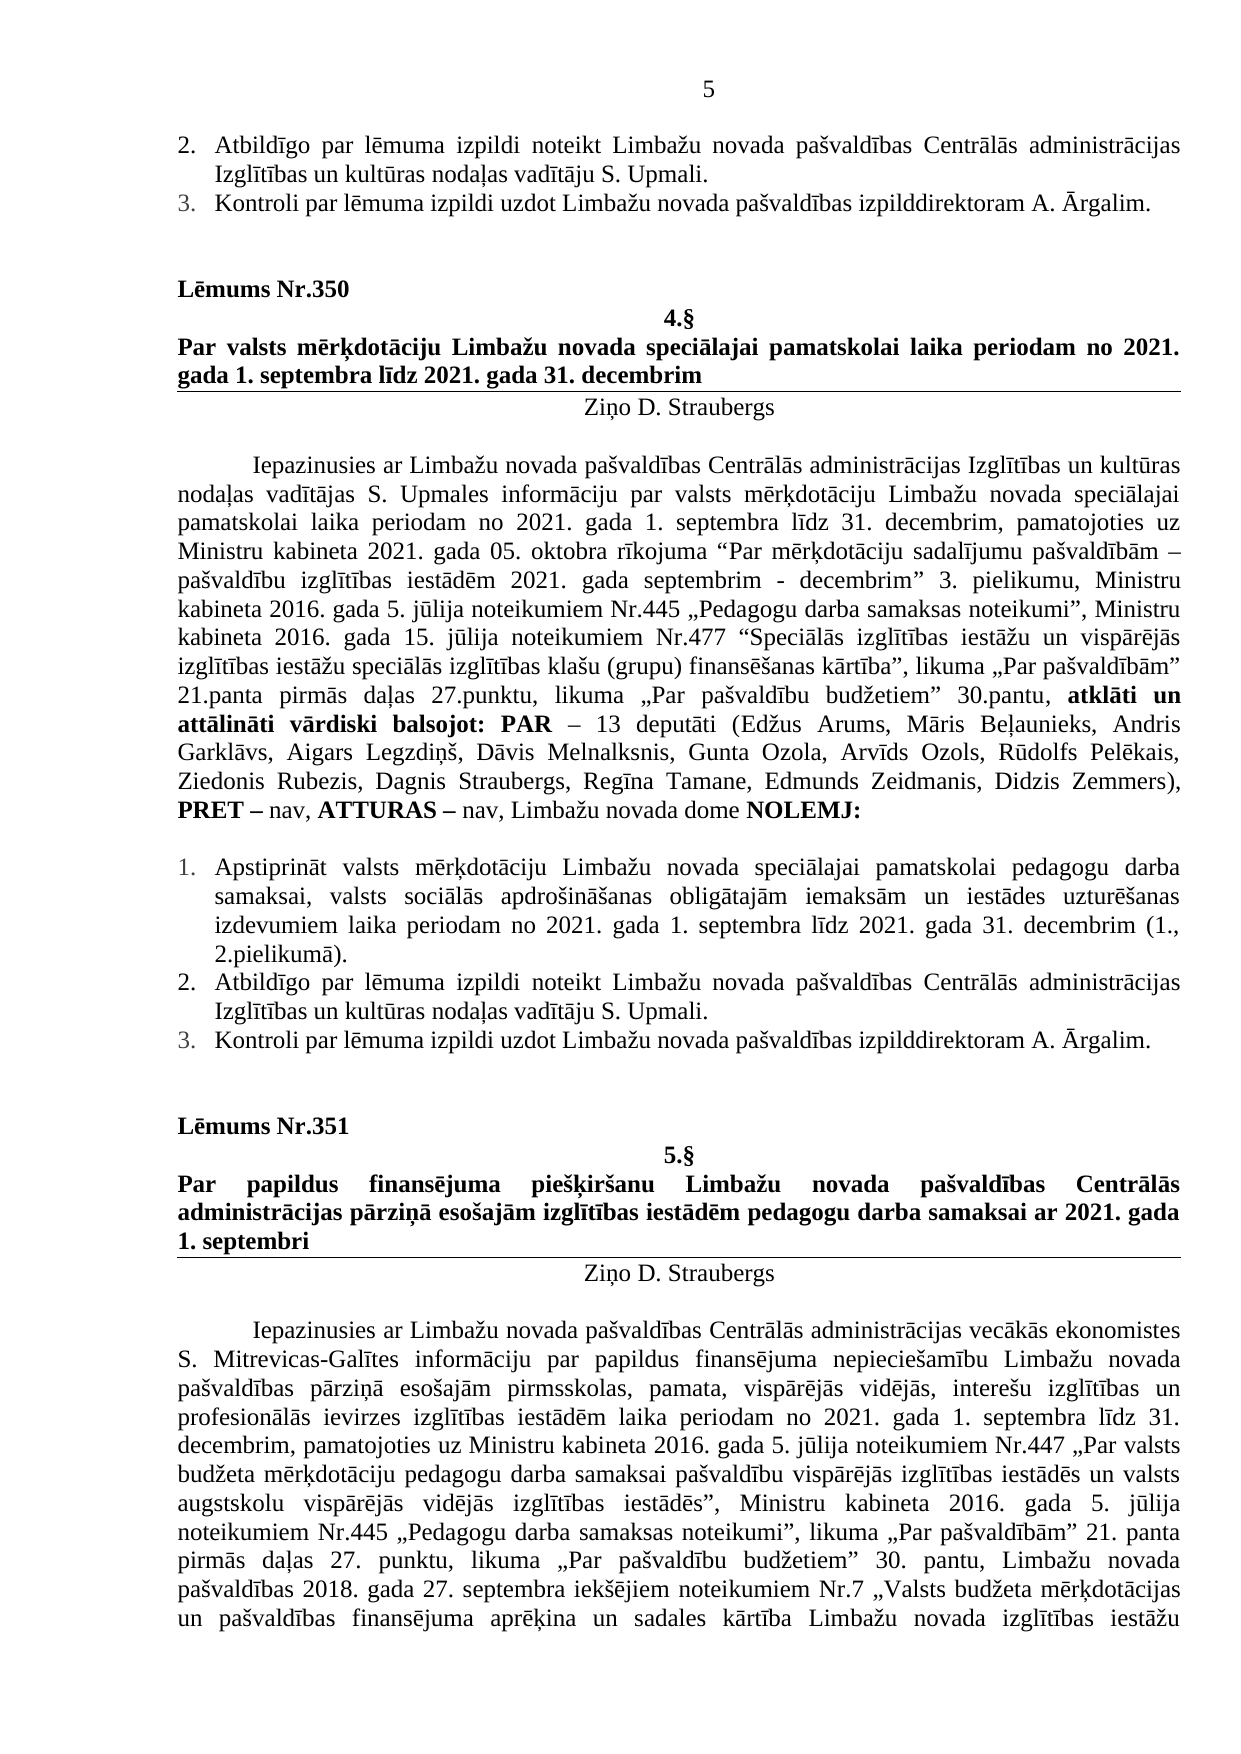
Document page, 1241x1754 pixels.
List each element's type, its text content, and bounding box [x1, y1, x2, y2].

text Iepazinusies ar Limbažu novada pašvaldības Centrālās administrācijas Izglītības un kultūras nodaļas vadītājas S. Upmales informāciju par valsts mērķdotāciju Limbažu novada speciālajai pamatskolai laika periodam no 2021. gada 1. septembra līdz 31. decembrim, pamatojoties uz Ministru kabineta 2021. gada 05. oktobra rīkojuma “Par mērķdotāciju sadalījumu pašvaldībām – pašvaldību izglītības iestādēm 2021. gada septembrim - decembrim” 3. pielikumu, Ministru kabineta 2016. gada 5. jūlija noteikumiem Nr.445 „Pedagogu darba samaksas noteikumi”, Ministru kabineta 2016. gada 15. jūlija noteikumiem Nr.477 “Speciālās izglītības iestāžu un vispārējās izglītības iestāžu speciālās izglītības klašu (grupu) finansēšanas kārtība”, likuma „Par pašvaldībām” 21.panta pirmās daļas 27.punktu, likuma „Par pašvaldību budžetiem” 30.pantu, atklāti un attālināti vārdiski balsojot: PAR – 13 deputāti (Edžus Arums, Māris Beļaunieks, Andris Garklāvs, Aigars Legzdiņš, Dāvis Melnalksnis, Gunta Ozola, Arvīds Ozols, Rūdolfs Pelēkais, Ziedonis Rubezis, Dagnis Straubergs, Regīna Tamane, Edmunds Zeidmanis, Didzis Zemmers), PRET – nav, ATTURAS – nav, Limbažu novada dome NOLEMJ: [177, 565, 1181, 824]
list Kontroli par lēmuma izpildi uzdot Limbažu novada pašvaldības izpilddirektoram A. Ārgalim. [177, 188, 1181, 217]
list Atbildīgo par lēmuma izpildi noteikt Limbažu novada pašvaldības Centrālās administrācijas Izglītības un kultūras nodaļas vadītāju S. Upmali. [177, 131, 1181, 188]
text 5.§ [177, 1140, 1181, 1169]
text Par valsts mērķdotāciju Limbažu novada speciālajai pamatskolai laika periodam no 2021. gada 1. septembra līdz 2021. gada 31. decembrim [177, 332, 1181, 391]
text Ziņo D. Straubergs [177, 392, 1181, 421]
text Iepazinusies ar Limbažu novada pašvaldības Centrālās administrācijas Izglītības un kultūras nodaļas vadītājas S. Upmales informāciju par valsts mērķdotāciju Limbažu novada speciālajai pamatskolai laika periodam no 2021. gada 1. septembra līdz 31. decembrim, pamatojoties uz Ministru kabineta 2021. gada 05. oktobra rīkojuma “Par mērķdotāciju sadalījumu pašvaldībām – pašvaldību izglītības iestādēm 2021. gada septembrim - decembrim” 3. pielikumu, Ministru kabineta 2016. gada 5. jūlija noteikumiem Nr.445 „Pedagogu darba samaksas noteikumi”, Ministru kabineta 2016. gada 15. jūlija noteikumiem Nr.477 “Speciālās izglītības iestāžu un vispārējās izglītības iestāžu speciālās izglītības klašu (grupu) finansēšanas kārtība”, likuma „Par pašvaldībām” 21.panta pirmās daļas 27.punktu, likuma „Par pašvaldību budžetiem” 30.pantu, atklāti un attālināti vārdiski balsojot: PAR – 13 deputāti (Edžus Arums, Māris Beļaunieks, Andris Garklāvs, Aigars Legzdiņš, Dāvis Melnalksnis, Gunta Ozola, Arvīds Ozols, Rūdolfs Pelēkais, Ziedonis Rubezis, Dagnis Straubergs, Regīna Tamane, Edmunds Zeidmanis, Didzis Zemmers), PRET – nav, ATTURAS – nav, Limbažu novada dome NOLEMJ: [177, 450, 1181, 565]
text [177, 1316, 1181, 1632]
list Atbildīgo par lēmuma izpildi noteikt Limbažu novada pašvaldības Centrālās administrācijas Izglītības un kultūras nodaļas vadītāju S. Upmali. [177, 967, 1181, 1025]
text Lēmums Nr.350 [177, 274, 1181, 303]
text 4.§ [177, 303, 1181, 332]
list Apstiprināt valsts mērķdotāciju Limbažu novada speciālajai pamatskolai pedagogu darba samaksai, valsts sociālās apdrošināšanas obligātajām iemaksām un iestādes uzturēšanas izdevumiem laika periodam no 2021. gada 1. septembra līdz 2021. gada 31. decembrim (1., 2.pielikumā). [177, 852, 1181, 967]
list Kontroli par lēmuma izpildi uzdot Limbažu novada pašvaldības izpilddirektoram A. Ārgalim. [177, 1025, 1181, 1054]
text Par papildus finansējuma piešķiršanu Limbažu novada pašvaldības Centrālās administrācijas pārziņā esošajām izglītības iestādēm pedagogu darba samaksai ar 2021. gada 1. septembri [177, 1169, 1181, 1257]
text Lēmums Nr.351 [177, 1111, 1181, 1140]
text Ziņo D. Straubergs [177, 1258, 1181, 1287]
